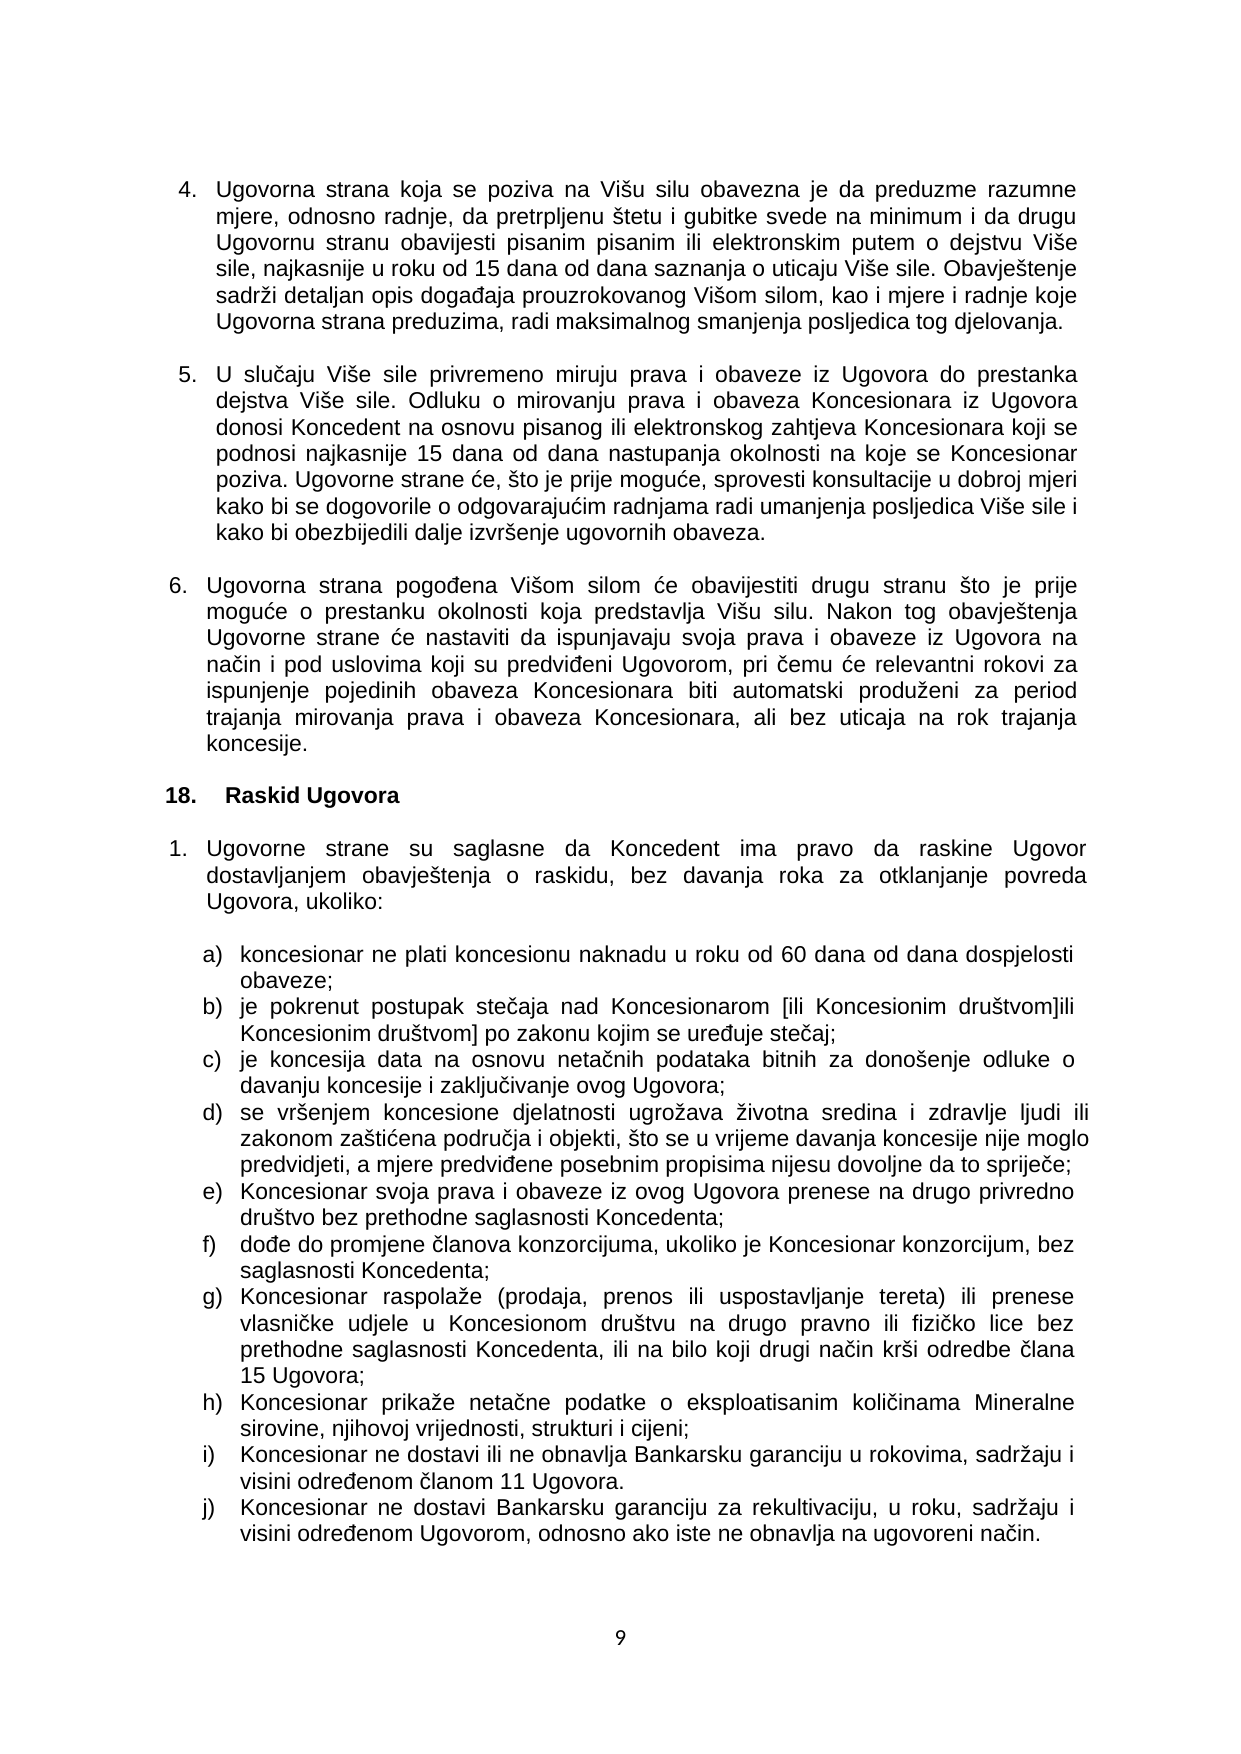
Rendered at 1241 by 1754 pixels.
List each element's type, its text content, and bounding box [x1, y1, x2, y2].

list Koncesionar svoja prava i obaveze iz ovog Ugovora prenese na drugo privredno društvo bez prethodne saglasnosti Koncedenta; [202, 1178, 1075, 1231]
list U slučaju Više sile privremeno miruju prava i obaveze iz Ugovora do prestanka dejstva Više sile. Odluku o mirovanju prava i obaveza Koncesionara iz Ugovora donosi Koncedent na osnovu pisanog ili elektronskog zahtjeva Koncesionara koji se podnosi najkasnije 15 dana od dana nastupanja okolnosti na koje se Koncesionar poziva. Ugovorne strane će, što je prije moguće, sprovesti konsultacije u dobroj mjeri kako bi se dogovorile o odgovarajućim radnjama radi umanjenja posljedica Više sile i kako bi obezbijedili dalje izvršenje ugovornih obaveza. [178, 361, 1078, 545]
list Koncesionar ne dostavi ili ne obnavlja Bankarsku garanciju u rokovima, sadržaju i visini određenom članom 11 Ugovora. [202, 1441, 1075, 1494]
list Ugovorna strana pogođena Višom silom će obavijestiti drugu stranu što je prije moguće o prestanku okolnosti koja predstavlja Višu silu. Nakon tog obavještenja Ugovorne strane će nastaviti da ispunjavaju svoja prava i obaveze iz Ugovora na način i pod uslovima koji su predviđeni Ugovorom, pri čemu će relevantni rokovi za ispunjenje pojedinih obaveza Koncesionara biti automatski produženi za period trajanja mirovanja prava i obaveza Koncesionara, ali bez uticaja na rok trajanja koncesije. [169, 572, 1078, 756]
list Ugovorna strana koja se poziva na Višu silu obavezna je da preduzme razumne mjere, odnosno radnje, da pretrpljenu štetu i gubitke svede na minimum i da drugu Ugovornu stranu obavijesti pisanim pisanim ili elektronskim putem o dejstvu Više sile, najkasnije u roku od 15 dana od dana saznanja o uticaju Više sile. Obavještenje sadrži detaljan opis događaja prouzrokovanog Višom silom, kao i mjere i radnje koje Ugovorna strana preduzima, radi maksimalnog smanjenja posljedica tog djelovanja. [178, 176, 1078, 334]
list Koncesionar prikaže netačne podatke o eksploatisanim količinama Mineralne sirovine, njihovoj vrijednosti, strukturi i cijeni; [202, 1389, 1075, 1441]
list koncesionar ne plati koncesionu naknadu u roku od 60 dana od dana dospjelosti obaveze; [202, 941, 1075, 993]
list dođe do promjene članova konzorcijuma, ukoliko je Koncesionar konzorcijum, bez saglasnosti Koncedenta; [202, 1231, 1075, 1283]
list Koncesionar raspolaže (prodaja, prenos ili uspostavljanje tereta) ili prenese vlasničke udjele u Koncesionom društvu na drugo pravno ili fizičko lice bez prethodne saglasnosti Koncedenta, ili na bilo koji drugi način krši odredbe člana 15 Ugovora; [202, 1283, 1075, 1389]
list Koncesionar ne dostavi Bankarsku garanciju za rekultivaciju, u roku, sadržaju i visini određenom Ugovorom, odnosno ako iste ne obnavlja na ugovoreni način. [202, 1494, 1075, 1547]
list je koncesija data na osnovu netačnih podataka bitnih za donošenje odluke o davanju koncesije i zaključivanje ovog Ugovora; [202, 1046, 1075, 1099]
list Ugovorne strane su saglasne da Koncedent ima pravo da raskine Ugovor dostavljanjem obavještenja o raskidu, bez davanja roka za otklanjanje povreda Ugovora, ukoliko: [169, 835, 1087, 914]
list se vršenjem koncesione djelatnosti ugrožava životna sredina i zdravlje ljudi ili zakonom zaštićena područja i objekti, što se u vrijeme davanja koncesije nije moglo predvidjeti, a mjere predviđene posebnim propisima nijesu dovoljne da to spriječe; [202, 1099, 1090, 1178]
list je pokrenut postupak stečaja nad Koncesionarom [ili Koncesionim društvom]ili Koncesionim društvom] po zakonu kojim se uređuje stečaj; [202, 993, 1075, 1046]
list Raskid Ugovora [165, 782, 1075, 809]
